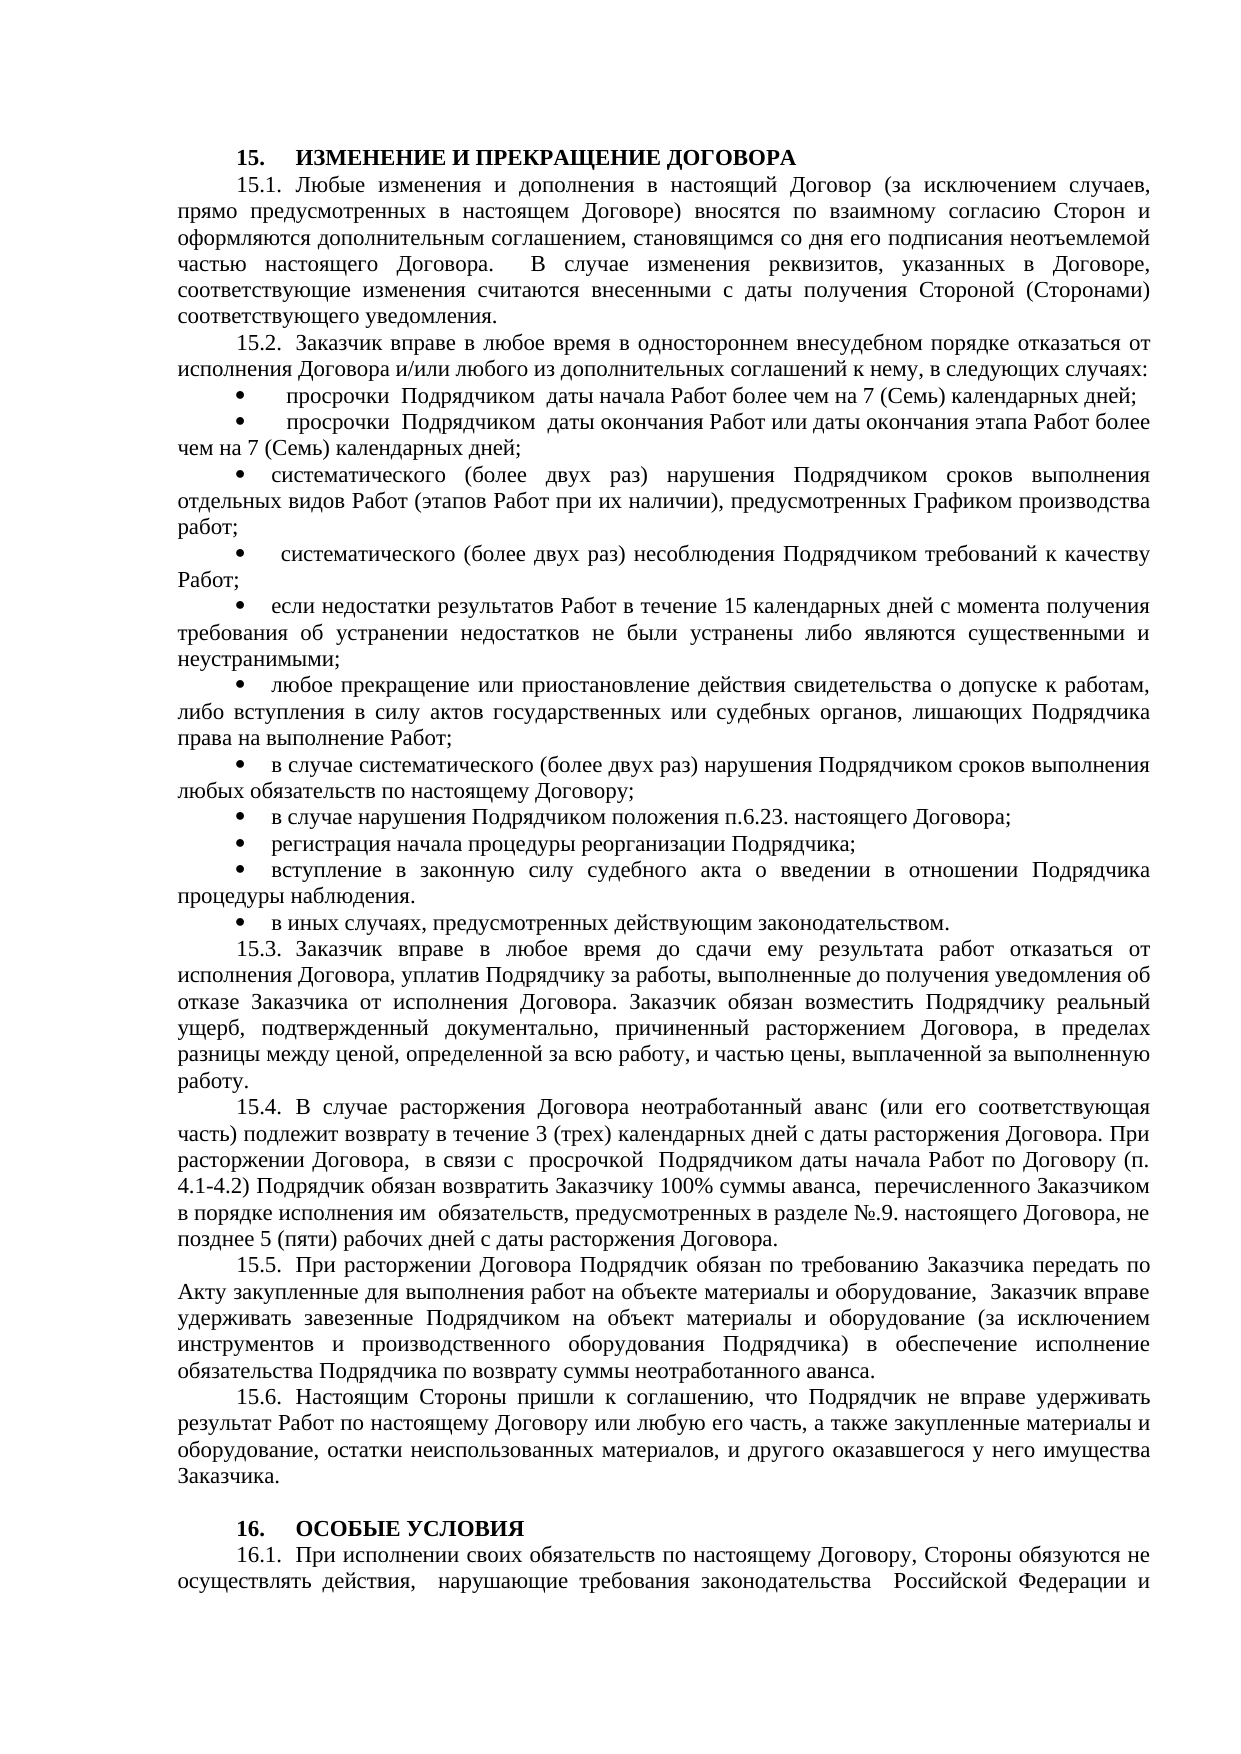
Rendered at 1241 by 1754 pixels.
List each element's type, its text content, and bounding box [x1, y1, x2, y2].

list в случае нарушения Подрядчиком положения п.6.23. настоящего Договора; [177, 803, 1152, 830]
list в случае систематического (более двух раз) нарушения Подрядчиком сроков выполнения любых обязательств по настоящему Договору; [177, 751, 1152, 803]
list В случае расторжения Договора неотработанный аванс (или его соответствующая часть) подлежит возврату в течение 3 (трех) календарных дней с даты расторжения Договора. При расторжении Договора, в связи с просрочкой Подрядчиком даты начала Работ по Договору (п. 4.1-4.2) Подрядчик обязан возвратить Заказчику 100% суммы аванса, перечисленного Заказчиком в порядке исполнения им обязательств, предусмотренных в разделе №.9. настоящего Договора, не позднее 5 (пяти) рабочих дней с даты расторжения Договора. [177, 1093, 1152, 1251]
list При расторжении Договора Подрядчик обязан по требованию Заказчика передать по Акту закупленные для выполнения работ на объекте материалы и оборудование, Заказчик вправе удерживать завезенные Подрядчиком на объект материалы и оборудование (за исключением инструментов и производственного оборудования Подрядчика) в обеспечение исполнение обязательства Подрядчика по возврату суммы неотработанного аванса. [177, 1251, 1152, 1383]
list систематического (более двух раз) несоблюдения Подрядчиком требований к качеству Работ; [177, 540, 1152, 592]
list вступление в законную силу судебного акта о введении в отношении Подрядчика процедуры наблюдения. [177, 856, 1152, 909]
list Заказчик вправе в любое время в одностороннем внесудебном порядке отказаться от исполнения Договора и/или любого из дополнительных соглашений к нему, в следующих случаях: [177, 329, 1152, 382]
list ИЗМЕНЕНИЕ И ПРЕКРАЩЕНИЕ ДОГОВОРА [177, 144, 1152, 171]
list если недостатки результатов Работ в течение 15 календарных дней с момента получения требования об устранении недостатков не были устранены либо являются существенными и неустранимыми; [177, 592, 1152, 672]
list просрочки Подрядчиком даты окончания Работ или даты окончания этапа Работ более чем на 7 (Семь) календарных дней; [177, 408, 1152, 461]
list просрочки Подрядчиком даты начала Работ более чем на 7 (Семь) календарных дней; [177, 382, 1152, 408]
list в иных случаях, предусмотренных действующим законодательством. [177, 909, 1152, 935]
list любое прекращение или приостановление действия свидетельства о допуске к работам, либо вступления в силу актов государственных или судебных органов, лишающих Подрядчика права на выполнение Работ; [177, 672, 1152, 751]
list ОСОБЫЕ УСЛОВИЯ [177, 1515, 1152, 1541]
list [177, 1541, 1152, 1594]
list Заказчик вправе в любое время до сдачи ему результата работ отказаться от исполнения Договора, уплатив Подрядчику за работы, выполненные до получения уведомления об отказе Заказчика от исполнения Договора. Заказчик обязан возместить Подрядчику реальный ущерб, подтвержденный документально, причиненный расторжением Договора, в пределах разницы между ценой, определенной за всю работу, и частью цены, выплаченной за выполненную работу. [177, 935, 1152, 1093]
list систематического (более двух раз) нарушения Подрядчиком сроков выполнения отдельных видов Работ (этапов Работ при их наличии), предусмотренных Графиком производства работ; [177, 461, 1152, 540]
list регистрация начала процедуры реорганизации Подрядчика; [177, 830, 1152, 856]
list Настоящим Стороны пришли к соглашению, что Подрядчик не вправе удерживать результат Работ по настоящему Договору или любую его часть, а также закупленные материалы и оборудование, остатки неиспользованных материалов, и другого оказавшегося у него имущества Заказчика. [177, 1383, 1152, 1488]
list Любые изменения и дополнения в настоящий Договор (за исключением случаев, прямо предусмотренных в настоящем Договоре) вносятся по взаимному согласию Сторон и оформляются дополнительным соглашением, становящимся со дня его подписания неотъемлемой частью настоящего Договора. В случае изменения реквизитов, указанных в Договоре, соответствующие изменения считаются внесенными с даты получения Стороной (Сторонами) соответствующего уведомления. [177, 171, 1152, 329]
